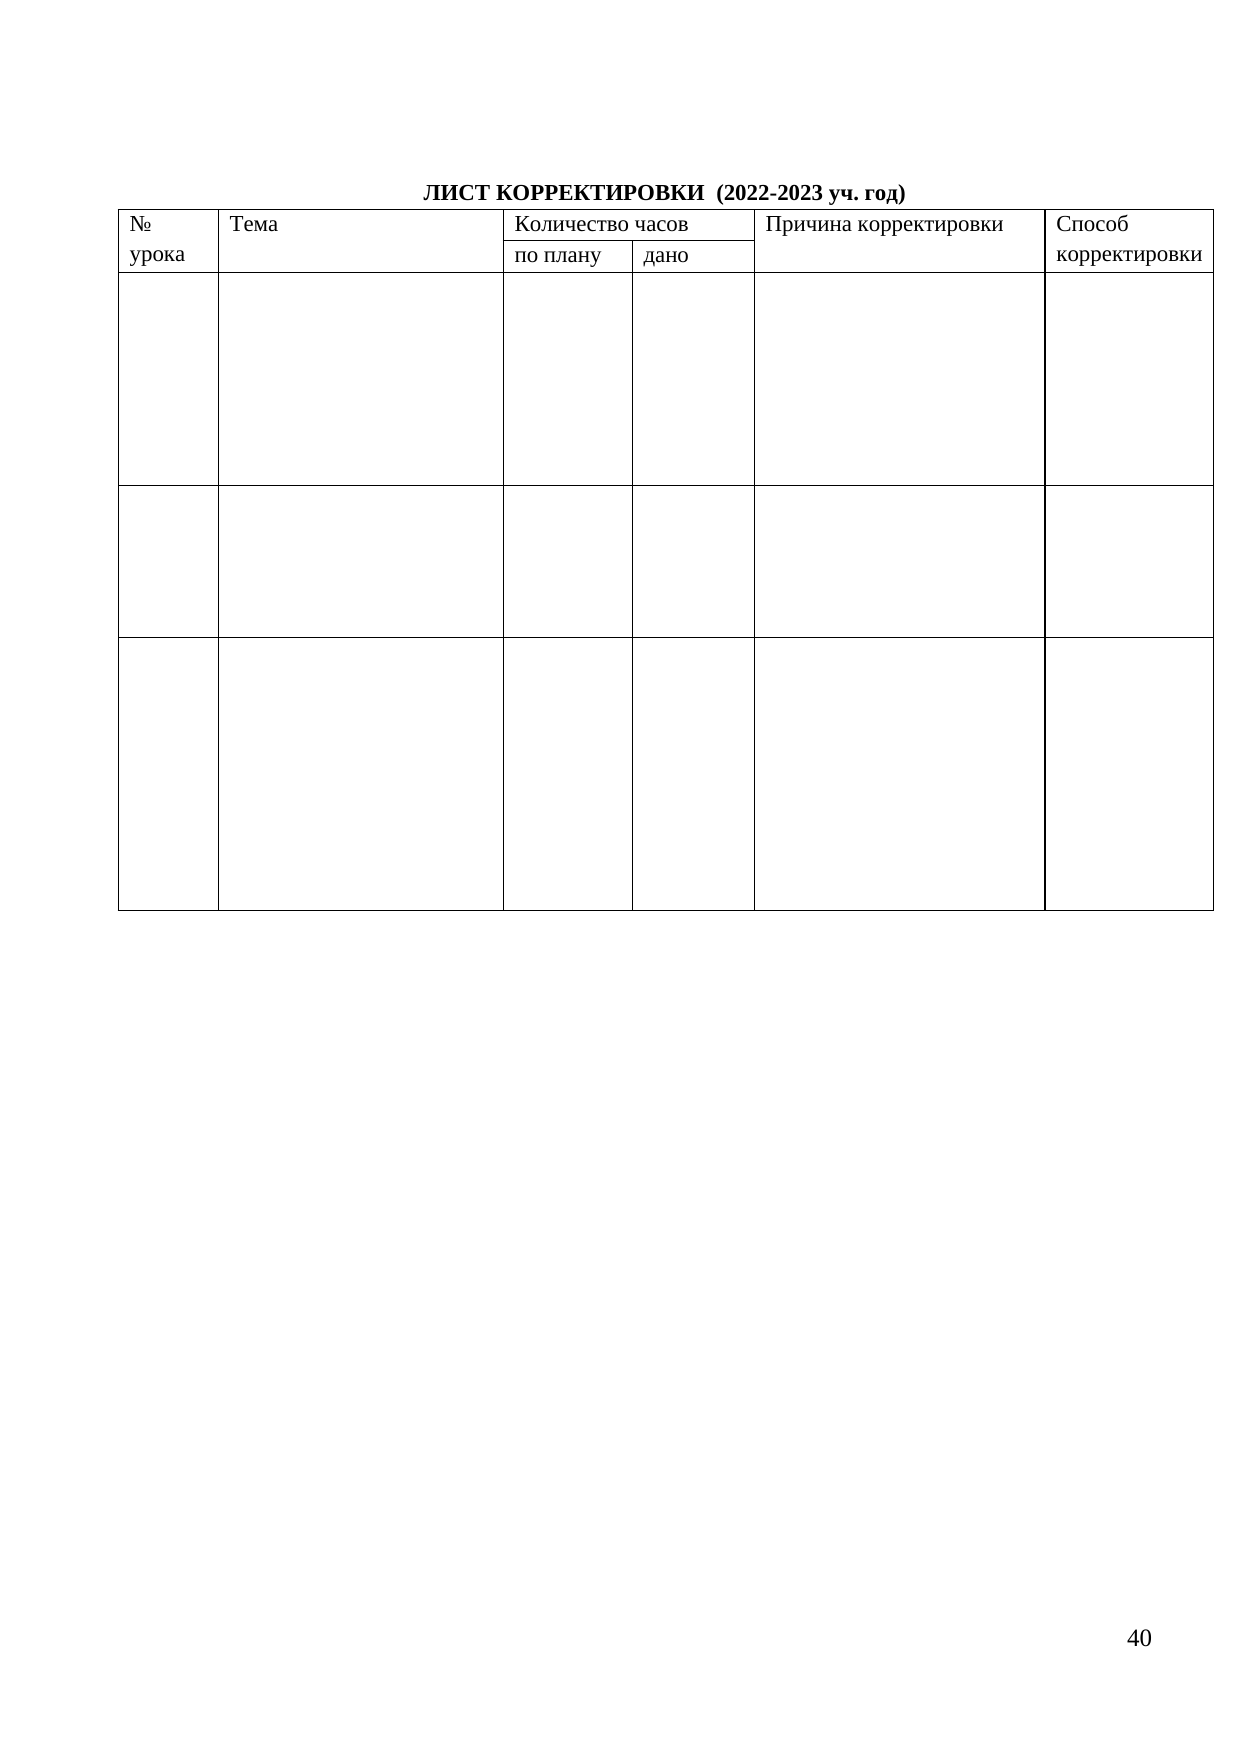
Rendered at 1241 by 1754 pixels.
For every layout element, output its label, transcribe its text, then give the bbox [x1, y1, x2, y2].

table_header Тема [219, 210, 503, 272]
table_cell [219, 486, 503, 637]
table_cell [633, 273, 754, 484]
table_header Способ корректировки [1046, 210, 1213, 272]
table_cell [755, 638, 1044, 909]
text ЛИСТ КОРРЕКТИРОВКИ (2022-2023 уч. год) [177, 178, 1152, 205]
table_cell [633, 638, 754, 909]
table_cell [1046, 273, 1213, 484]
table_cell [755, 486, 1044, 637]
table_cell [504, 486, 632, 637]
table_cell [633, 486, 754, 637]
table_cell [219, 273, 503, 484]
table_cell [119, 638, 218, 909]
table_cell [755, 273, 1044, 484]
table_cell [119, 486, 218, 637]
table_cell [219, 638, 503, 909]
table_cell [119, 273, 218, 484]
table_cell [1046, 638, 1213, 909]
table_header Количество часов [504, 210, 754, 240]
table_cell [1046, 486, 1213, 637]
table_cell дано [633, 241, 754, 272]
table_header Причина корректировки [755, 210, 1044, 272]
table_header № урока [119, 210, 218, 272]
table_cell по плану [504, 241, 632, 272]
table_cell [504, 273, 632, 484]
table_cell [504, 638, 632, 909]
